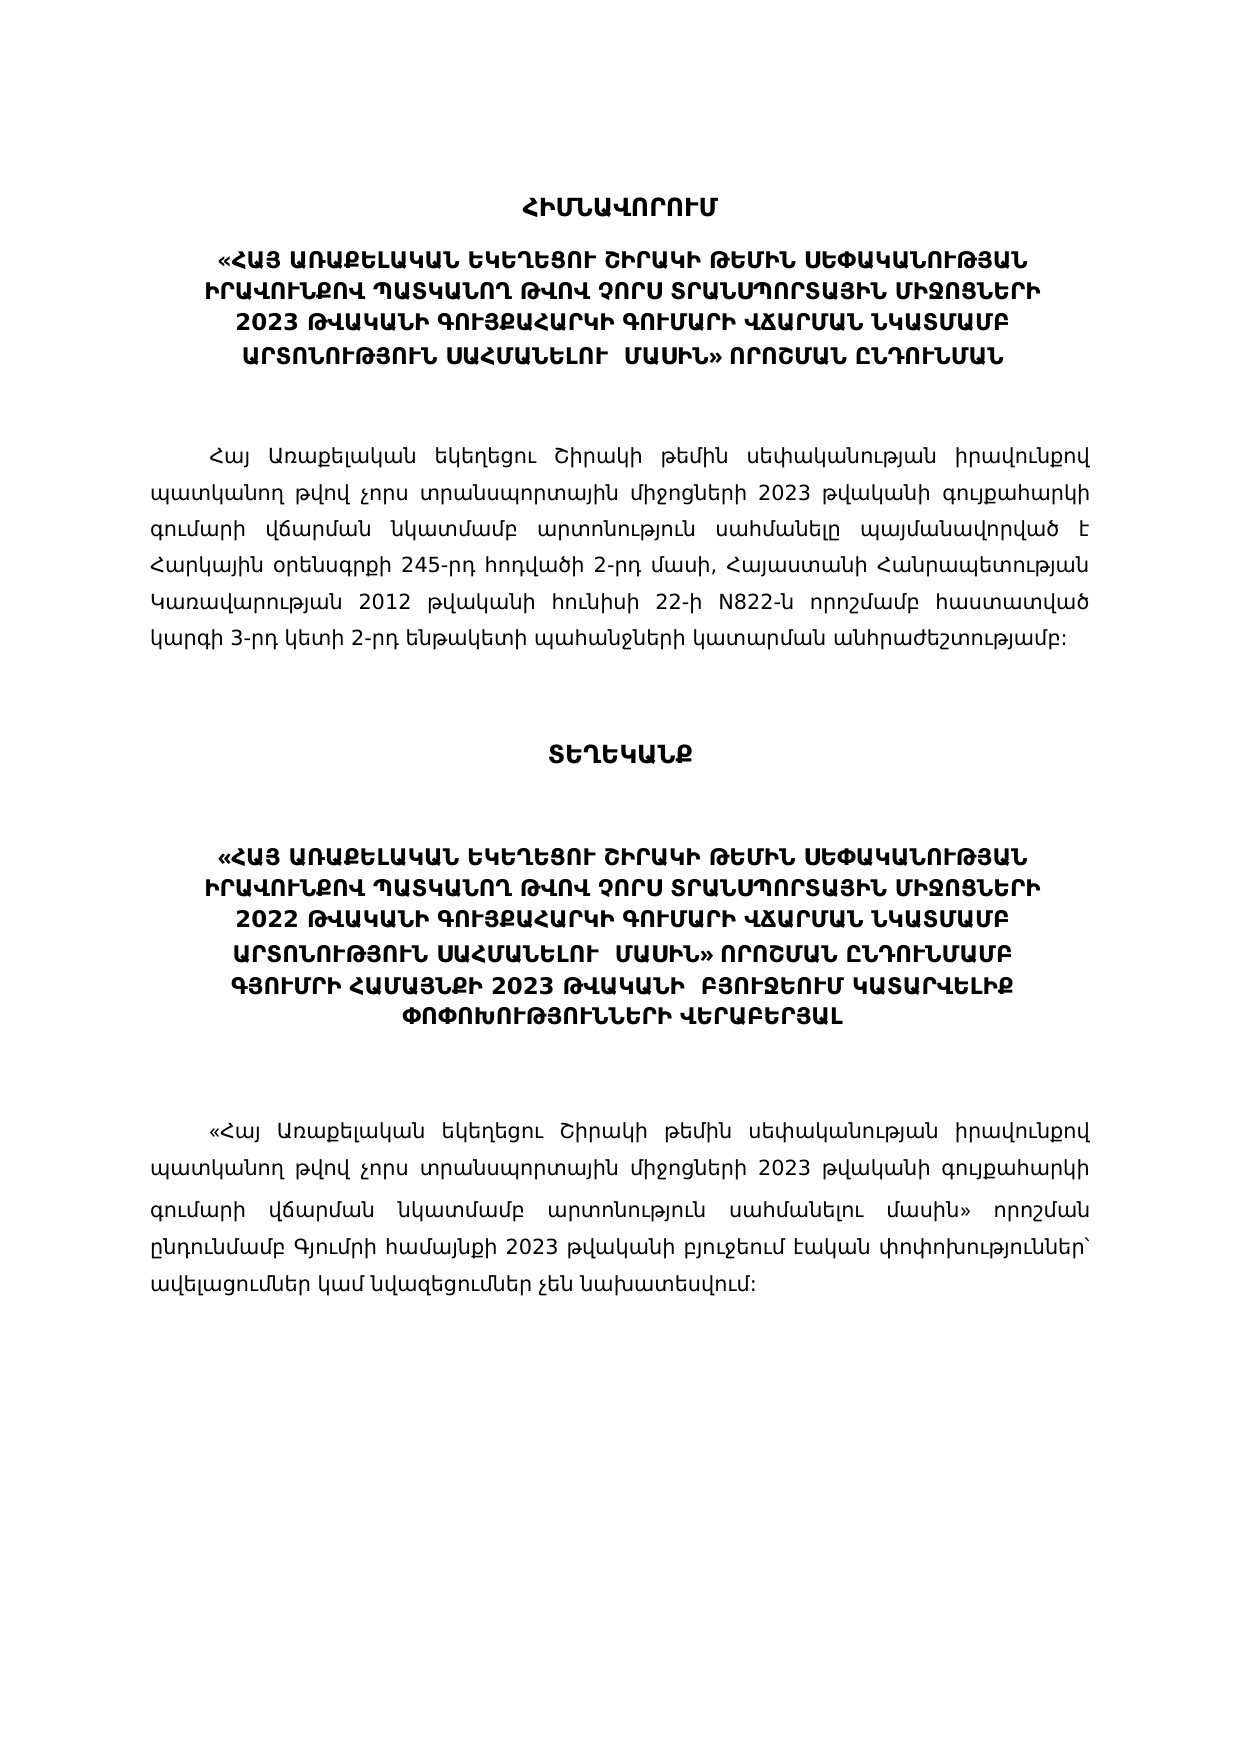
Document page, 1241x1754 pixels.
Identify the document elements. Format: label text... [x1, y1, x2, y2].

text ՀԻՄՆԱՎՈՐՈՒՄ [150, 193, 1090, 222]
text «ՀԱՅ ԱՌԱՔԵԼԱԿԱՆ ԵԿԵՂԵՑՈՒ ՇԻՐԱԿԻ ԹԵՄԻՆ ՍԵՓԱԿԱՆՈՒԹՅԱՆ ԻՐԱՎՈՒՆՔՈՎ ՊԱՏԿԱՆՈՂ ԹՎՈՎ ՉՈՐՍ ՏՐԱՆՍՊՈՐՏԱՅԻՆ ՄԻՋՈՑՆԵՐԻ 2022 ԹՎԱԿԱՆԻ ԳՈՒՅՔԱՀԱՐԿԻ ԳՈՒՄԱՐԻ ՎՃԱՐՄԱՆ ՆԿԱՏՄԱՄԲ ԱՐՏՈՆՈՒԹՅՈՒՆ ՍԱՀՄԱՆԵԼՈՒ ՄԱՍԻՆ» ՈՐՈՇՄԱՆ ԸՆԴՈՒՆՄԱՄԲ ԳՅՈՒՄՐԻ ՀԱՄԱՅՆՔԻ 2023 ԹՎԱԿԱՆԻ ԲՅՈՒՋԵՈՒՄ ԿԱՏԱՐՎԵԼԻՔ ՓՈՓՈԽՈՒԹՅՈՒՆՆԵՐԻ ՎԵՐԱԲԵՐՅԱԼ [194, 840, 1051, 1030]
text Հայ Առաքելական եկեղեցու Շիրակի թեմին սեփականության իրավունքով պատկանող թվով չորս տրանսպորտային միջոցների 2023 թվականի գույքահարկի գումարի վճարման նկատմամբ արտոնություն սահմանելը պայմանավորված է Հարկային օրենսգրքի 245-րդ հոդվածի 2-րդ մասի, Հայաստանի Հանրապետության Կառավարության 2012 թվականի հունիսի 22-ի N822-ն որոշմամբ հաստատված կարգի 3-րդ կետի 2-րդ ենթակետի պահանջների կատարման անհրաժեշտությամբ: [150, 444, 1090, 650]
text «Հայ Առաքելական եկեղեցու Շիրակի թեմին սեփականության իրավունքով պատկանող թվով չորս տրանսպորտային միջոցների 2023 թվականի գույքահարկի գումարի վճարման նկատմամբ արտոնություն սահմանելու մասին» որոշման ընդունմամբ Գյումրի համայնքի 2023 թվականի բյուջեում էական փոփոխություններ՝ ավելացումներ կամ նվազեցումներ չեն նախատեսվում: [150, 1116, 1090, 1296]
text «ՀԱՅ ԱՌԱՔԵԼԱԿԱՆ ԵԿԵՂԵՑՈՒ ՇԻՐԱԿԻ ԹԵՄԻՆ ՍԵՓԱԿԱՆՈՒԹՅԱՆ ԻՐԱՎՈՒՆՔՈՎ ՊԱՏԿԱՆՈՂ ԹՎՈՎ ՉՈՐՍ ՏՐԱՆՍՊՈՐՏԱՅԻՆ ՄԻՋՈՑՆԵՐԻ 2023 ԹՎԱԿԱՆԻ ԳՈՒՅՔԱՀԱՐԿԻ ԳՈՒՄԱՐԻ ՎՃԱՐՄԱՆ ՆԿԱՏՄԱՄԲ ԱՐՏՈՆՈՒԹՅՈՒՆ ՍԱՀՄԱՆԵԼՈՒ ՄԱՍԻՆ» ՈՐՈՇՄԱՆ ԸՆԴՈՒՆՄԱՆ [194, 247, 1051, 371]
text ՏԵՂԵԿԱՆՔ [150, 740, 1090, 769]
